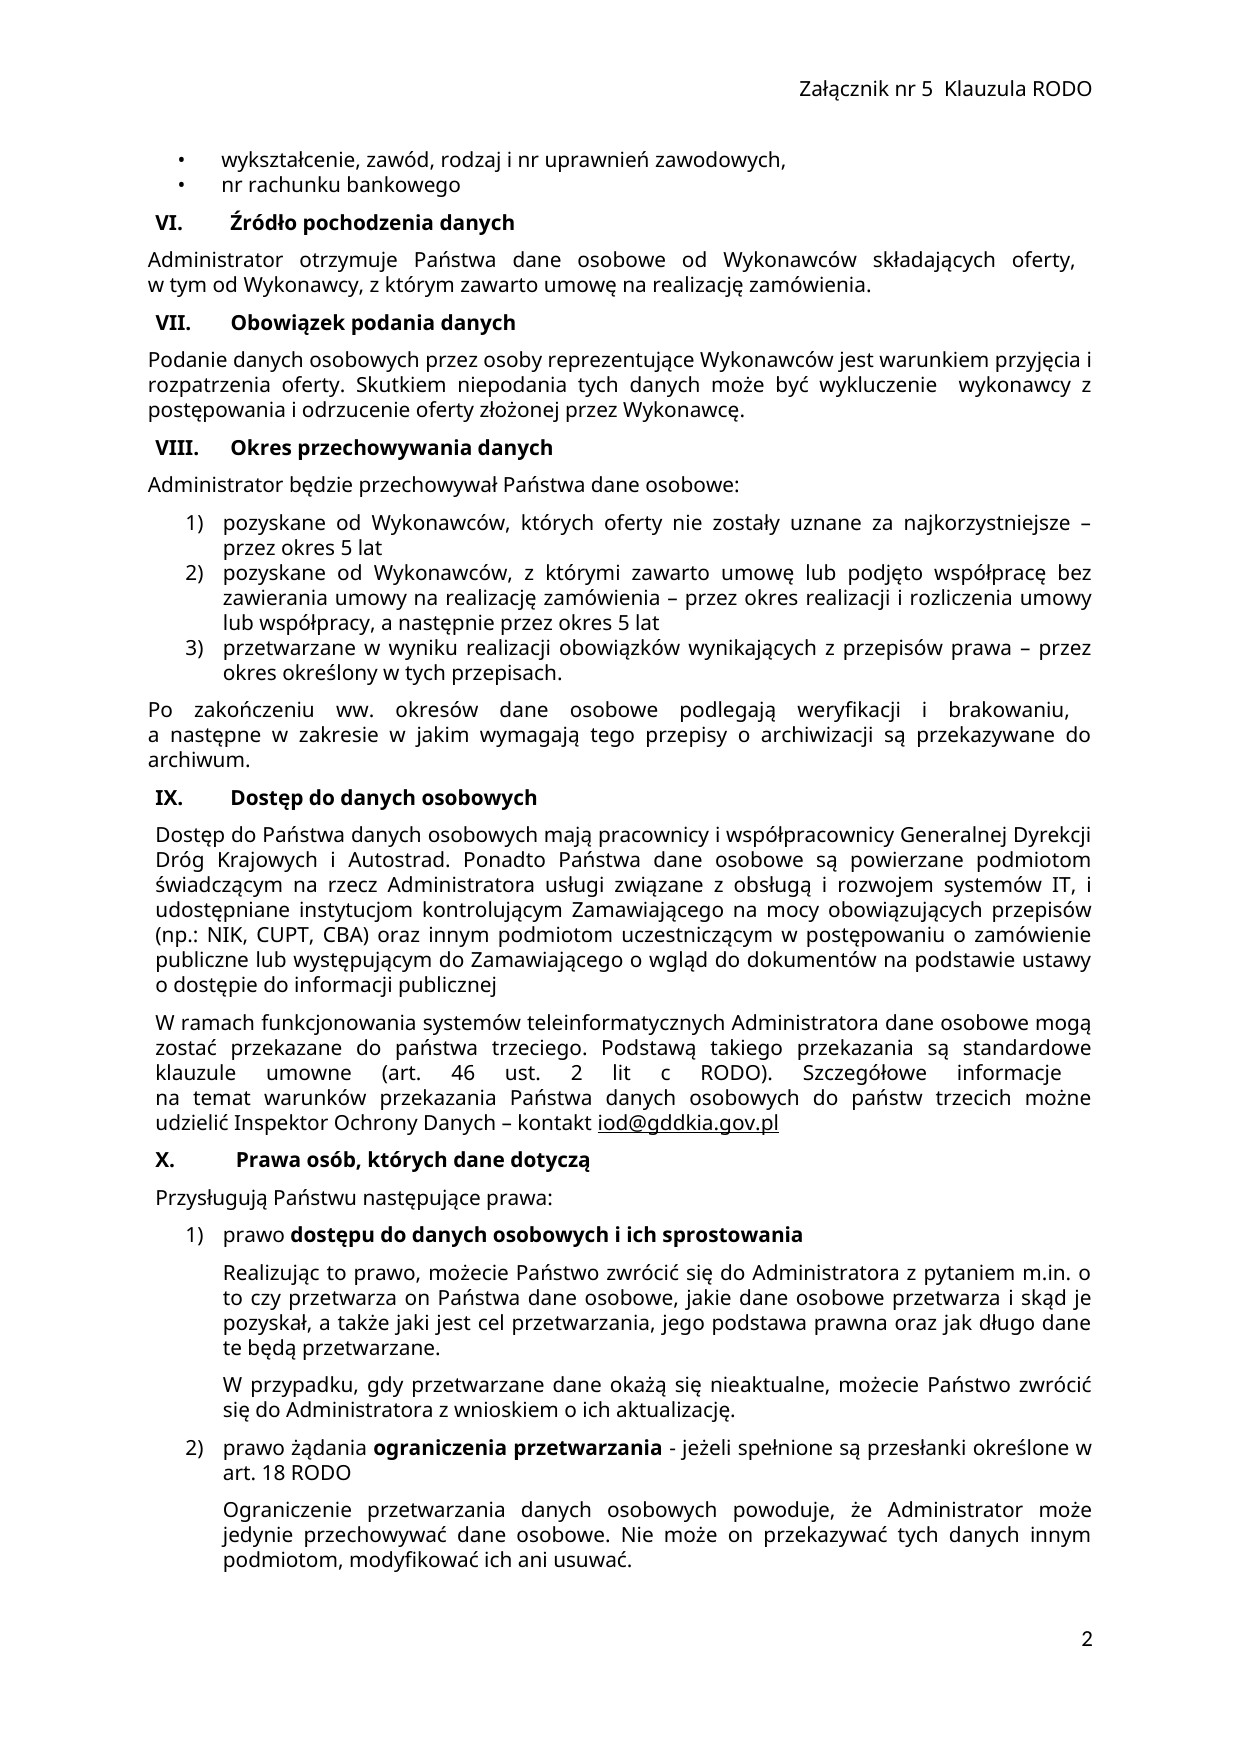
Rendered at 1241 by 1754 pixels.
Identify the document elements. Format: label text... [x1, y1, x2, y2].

list Prawa osób, których dane dotyczą [155, 1148, 1093, 1173]
list prawo żądania ograniczenia przetwarzania - jeżeli spełnione są przesłanki określone w art. 18 RODO [185, 1435, 1093, 1485]
list W przypadku, gdy przetwarzane dane okażą się nieaktualne, możecie Państwo zwrócić się do Administratora z wnioskiem o ich aktualizację. [223, 1373, 1093, 1423]
list pozyskane od Wykonawców, których oferty nie zostały uznane za najkorzystniejsze – przez okres 5 lat [185, 510, 1093, 560]
list Podanie danych osobowych przez osoby reprezentujące Wykonawców jest warunkiem przyjęcia i rozpatrzenia oferty. Skutkiem niepodania tych danych może być wykluczenie wykonawcy z postępowania i odrzucenie oferty złożonej przez Wykonawcę. [148, 348, 1093, 423]
list nr rachunku bankowego [177, 173, 1093, 198]
text Przysługują Państwu następujące prawa: [155, 1185, 1093, 1210]
list prawo dostępu do danych osobowych i ich sprostowania [185, 1223, 1093, 1248]
text Po zakończeniu ww. okresów dane osobowe podlegają weryfikacji i brakowaniu, a następne w zakresie w jakim wymagają tego przepisy o archiwizacji są przekazywane do archiwum. [148, 698, 1093, 773]
text Administrator będzie przechowywał Państwa dane osobowe: [148, 473, 1093, 498]
list Realizując to prawo, możecie Państwo zwrócić się do Administratora z pytaniem m.in. o to czy przetwarza on Państwa dane osobowe, jakie dane osobowe przetwarza i skąd je pozyskał, a także jaki jest cel przetwarzania, jego podstawa prawna oraz jak długo dane te będą przetwarzane. [223, 1260, 1093, 1360]
list Okres przechowywania danych [155, 435, 1093, 460]
list Ograniczenie przetwarzania danych osobowych powoduje, że Administrator może jedynie przechowywać dane osobowe. Nie może on przekazywać tych danych innym podmiotom, modyfikować ich ani usuwać. [223, 1498, 1093, 1573]
list przetwarzane w wyniku realizacji obowiązków wynikających z przepisów prawa – przez okres określony w tych przepisach. [185, 635, 1093, 685]
list Źródło pochodzenia danych [155, 210, 1093, 235]
list Dostęp do danych osobowych [155, 785, 1093, 810]
list wykształcenie, zawód, rodzaj i nr uprawnień zawodowych, [177, 148, 1093, 173]
list pozyskane od Wykonawców, z którymi zawarto umowę lub podjęto współpracę bez zawierania umowy na realizację zamówienia – przez okres realizacji i rozliczenia umowy lub współpracy, a następnie przez okres 5 lat [185, 560, 1093, 635]
text W ramach funkcjonowania systemów teleinformatycznych Administratora dane osobowe mogą zostać przekazane do państwa trzeciego. Podstawą takiego przekazania są standardowe klauzule umowne (art. 46 ust. 2 lit c RODO). Szczegółowe informacje na temat warunków przekazania Państwa danych osobowych do państw trzecich możne udzielić Inspektor Ochrony Danych – kontakt iod@gddkia.gov.pl [155, 1010, 1093, 1135]
text Dostęp do Państwa danych osobowych mają pracownicy i współpracownicy Generalnej Dyrekcji Dróg Krajowych i Autostrad. Ponadto Państwa dane osobowe są powierzane podmiotom świadczącym na rzecz Administratora usługi związane z obsługą i rozwojem systemów IT, i udostępniane instytucjom kontrolującym Zamawiającego na mocy obowiązujących przepisów (np.: NIK, CUPT, CBA) oraz innym podmiotom uczestniczącym w postępowaniu o zamówienie publiczne lub występującym do Zamawiającego o wgląd do dokumentów na podstawie ustawy o dostępie do informacji publicznej [155, 823, 1093, 998]
list Obowiązek podania danych [155, 310, 1093, 335]
text Administrator otrzymuje Państwa dane osobowe od Wykonawców składających oferty, w tym od Wykonawcy, z którym zawarto umowę na realizację zamówienia. [148, 248, 1093, 298]
